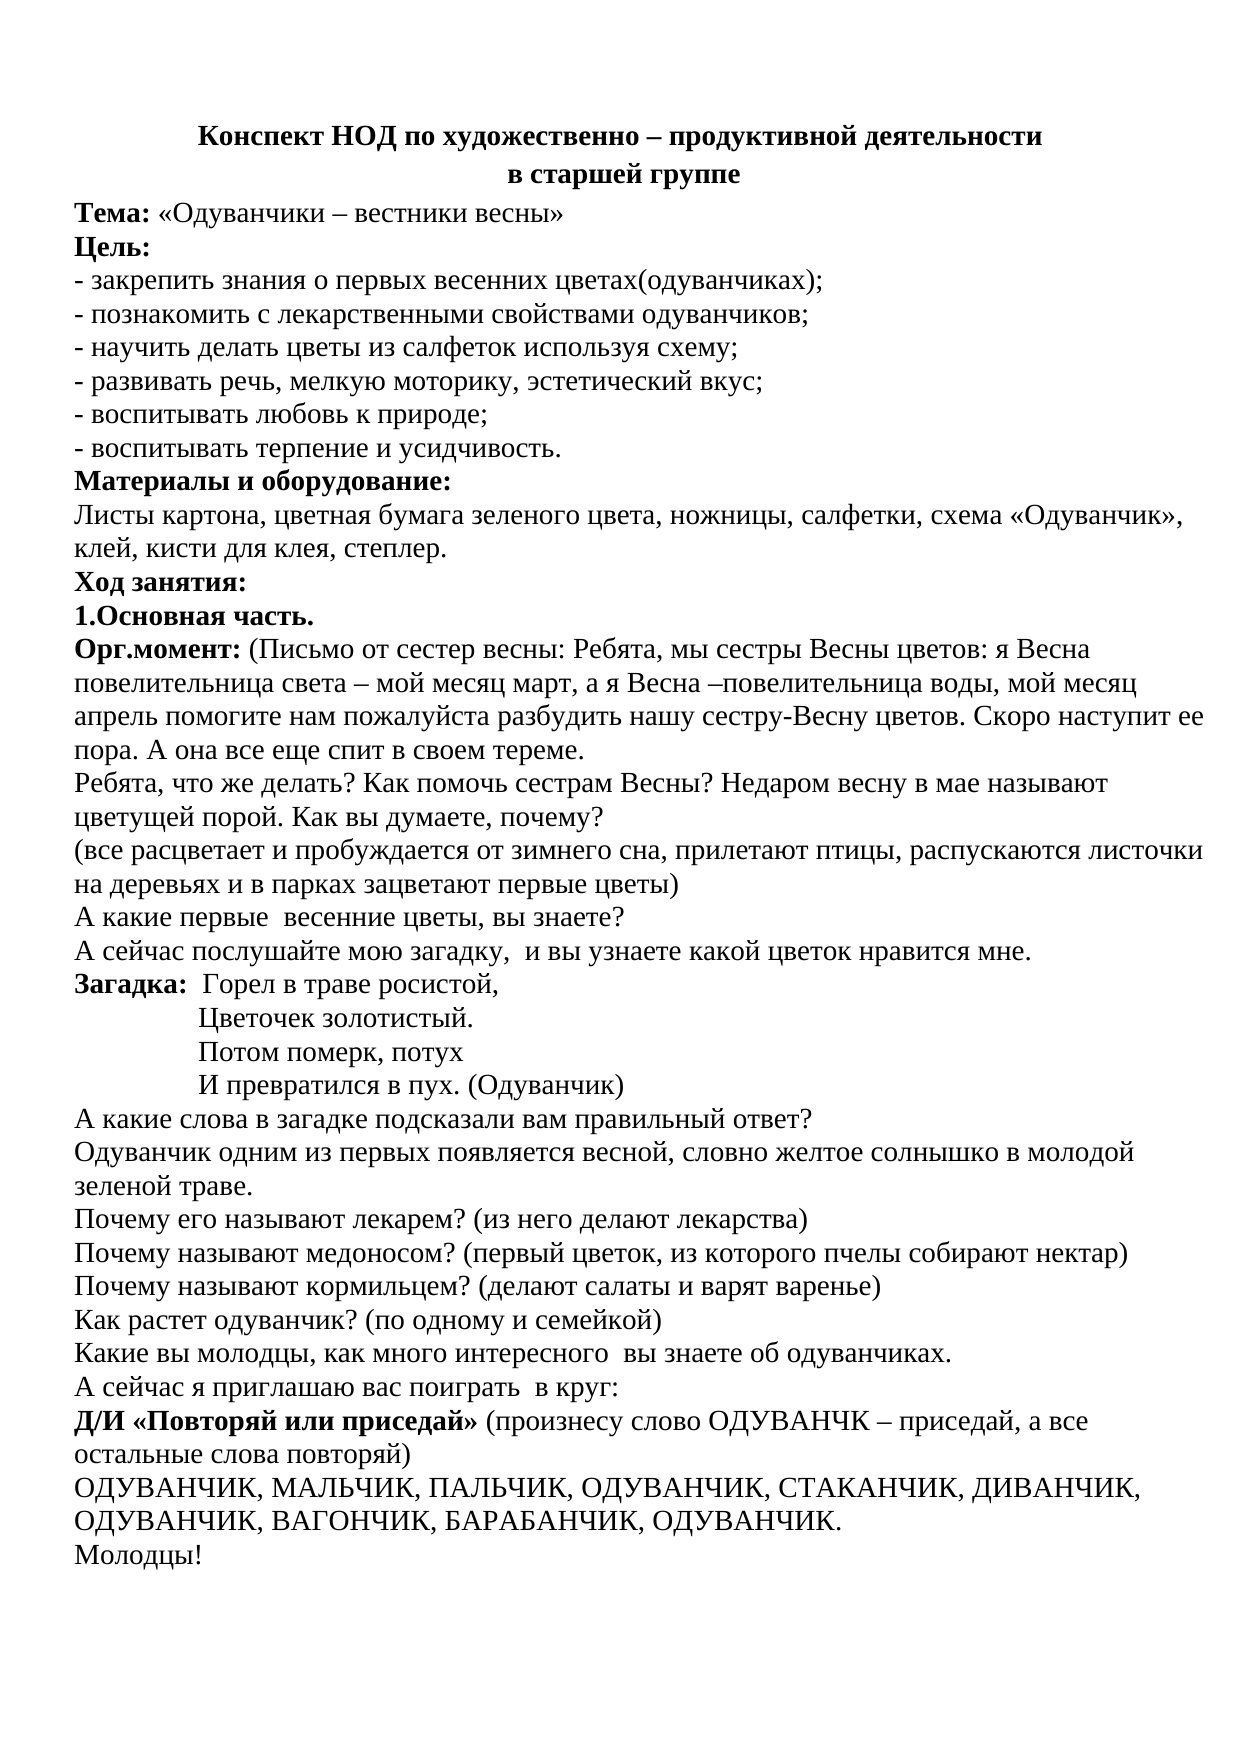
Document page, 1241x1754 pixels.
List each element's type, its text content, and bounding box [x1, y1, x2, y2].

text - развивать речь, мелкую моторику, эстетический вкус; [74, 363, 1211, 396]
text Цветочек золотистый. [74, 1000, 1211, 1034]
text Конспект НОД по художественно – продуктивной деятельности [29, 118, 1211, 152]
text - воспитывать любовь к природе; [74, 396, 1211, 430]
text 1.Основная часть. [74, 598, 1211, 631]
text Загадка: Горел в траве росистой, [74, 967, 1211, 1000]
text Тема: «Одуванчики – вестники весны» [74, 195, 1211, 229]
text в старшей группе [29, 157, 1211, 190]
text - научить делать цветы из салфеток используя схему; [74, 329, 1211, 363]
text Как растет одуванчик? (по одному и семейкой) [74, 1302, 1211, 1336]
text А сейчас я приглашаю вас поиграть в круг: [74, 1369, 1211, 1403]
text - воспитывать терпение и усидчивость. [74, 430, 1211, 463]
text Потом померк, потух [74, 1034, 1211, 1067]
text Ребята, что же делать? Как помочь сестрам Весны? Недаром весну в мае называют цветущей порой. Как вы думаете, почему? [74, 765, 1211, 832]
text (все расцветает и пробуждается от зимнего сна, прилетают птицы, распускаются листочки на деревьях и в парках зацветают первые цветы) [74, 832, 1211, 899]
text А сейчас послушайте мою загадку, и вы узнаете какой цветок нравится мне. [74, 933, 1211, 967]
text Почему называют медоносом? (первый цветок, из которого пчелы собирают нектар) [74, 1235, 1211, 1268]
text И превратился в пух. (Одуванчик) [74, 1067, 1211, 1101]
text - познакомить с лекарственными свойствами одуванчиков; [74, 296, 1211, 329]
text Одуванчик одним из первых появляется весной, словно желтое солнышко в молодой зеленой траве. [74, 1134, 1211, 1201]
text Цель: [74, 229, 1211, 262]
text Ход занятия: [74, 564, 1211, 598]
text - закрепить знания о первых весенних цветах(одуванчиках); [74, 262, 1211, 296]
text Д/И «Повторяй или приседай» (произнесу слово ОДУВАНЧК – приседай, а все остальные слова повторяй) [74, 1403, 1211, 1470]
text А какие слова в загадке подсказали вам правильный ответ? [74, 1101, 1211, 1134]
text ОДУВАНЧИК, МАЛЬЧИК, ПАЛЬЧИК, ОДУВАНЧИК, СТАКАНЧИК, ДИВАНЧИК, ОДУВАНЧИК, ВАГОНЧИК, БАРАБАНЧИК, ОДУВАНЧИК. [74, 1470, 1211, 1537]
text Какие вы молодцы, как много интересного вы знаете об одуванчиках. [74, 1336, 1211, 1369]
text Молодцы! [74, 1537, 1211, 1570]
text Листы картона, цветная бумага зеленого цвета, ножницы, салфетки, схема «Одуванчик», клей, кисти для клея, степлер. [74, 497, 1211, 564]
text А какие первые весенние цветы, вы знаете? [74, 899, 1211, 933]
text Почему называют кормильцем? (делают салаты и варят варенье) [74, 1268, 1211, 1302]
text Орг.момент: (Письмо от сестер весны: Ребята, мы сестры Весны цветов: я Весна повелительница света – мой месяц март, а я Весна –повелительница воды, мой месяц апрель помогите нам пожалуйста разбудить нашу сестру-Весну цветов. Скоро наступит ее пора. А она все еще спит в своем тереме. [74, 631, 1211, 765]
text Почему его называют лекарем? (из него делают лекарства) [74, 1201, 1211, 1235]
text Материалы и оборудование: [74, 463, 1211, 497]
